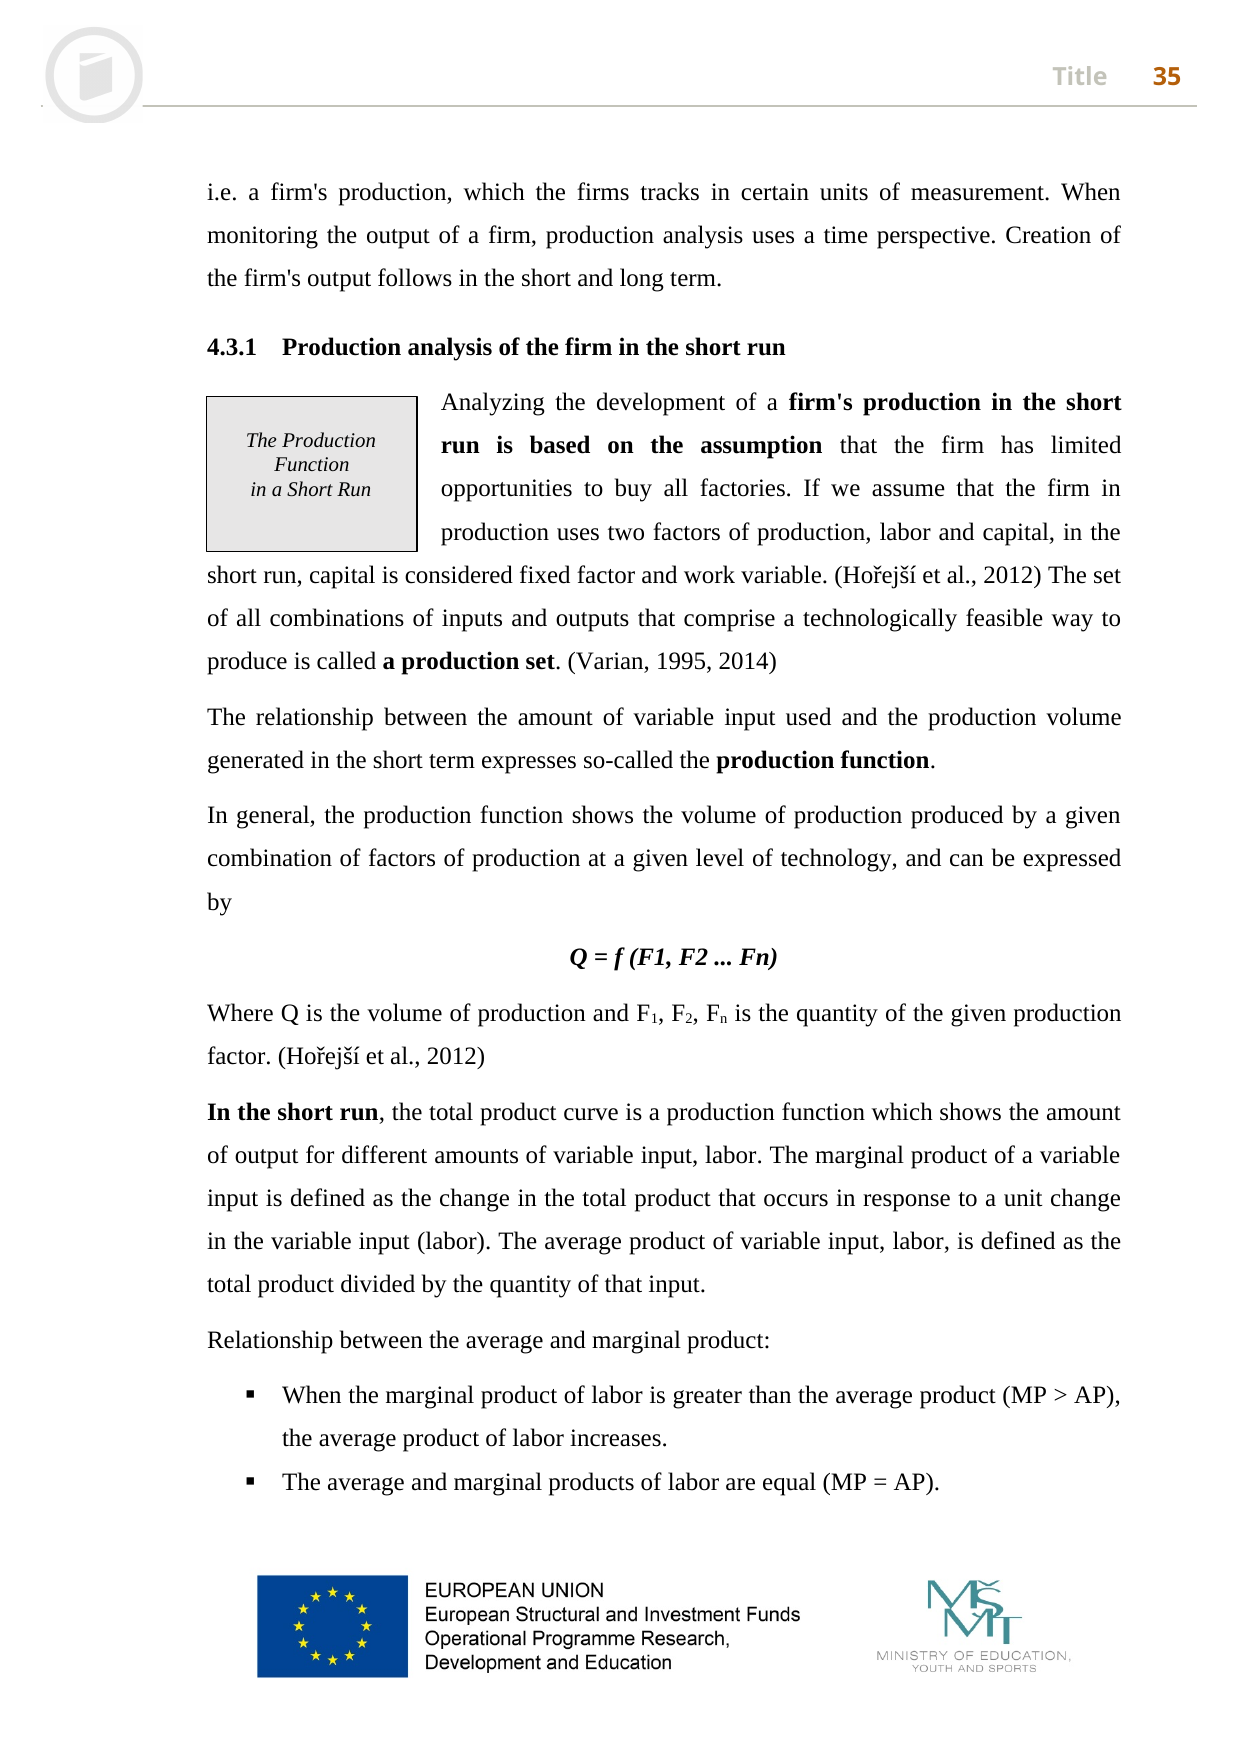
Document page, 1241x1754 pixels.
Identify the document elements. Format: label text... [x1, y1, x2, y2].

subtitle Production analysis of the firm in the short run [207, 332, 1122, 360]
text Analyzing the development of a firm's production in the short run is based on the assumption that the firm has limited opportunities to buy all factories. If we assume that the firm in production uses two factors of production, labor and capital, in the short run, capital is considered fixed factor and work variable. (Hořejší et al., 2012) The set of all combinations of inputs and outputs that comprise a technologically feasible way to produce is called a production set. (Varian, 1995, 2014) [207, 387, 1122, 675]
text In the short run, the total product curve is a production function which shows the amount of output for different amounts of variable input, labor. The marginal product of a variable input is defined as the change in the total product that occurs in response to a unit change in the variable input (labor). The average product of variable input, labor, is defined as the total product divided by the quantity of that input. [207, 1097, 1122, 1298]
picture [206, 1524, 1121, 1728]
text In general, the production function shows the volume of production produced by a given combination of factors of production at a given level of technology, and can be expressed by [207, 800, 1122, 915]
list The average and marginal products of labor are equal (MP = AP). [244, 1467, 1122, 1495]
text Relationship between the average and marginal product: [207, 1325, 1122, 1353]
list When the marginal product of labor is greater than the average product (MP > AP), the average product of labor increases. [244, 1380, 1122, 1452]
text Q = f (F1, F2 ... Fn) [207, 942, 1122, 971]
text Where Q is the volume of production and F1, F2, Fn is the quantity of the given production factor. (Hořejší et al., 2012) [207, 998, 1122, 1070]
text The relationship between the amount of variable input used and the production volume generated in the short term expresses so-called the production function. [207, 702, 1122, 773]
